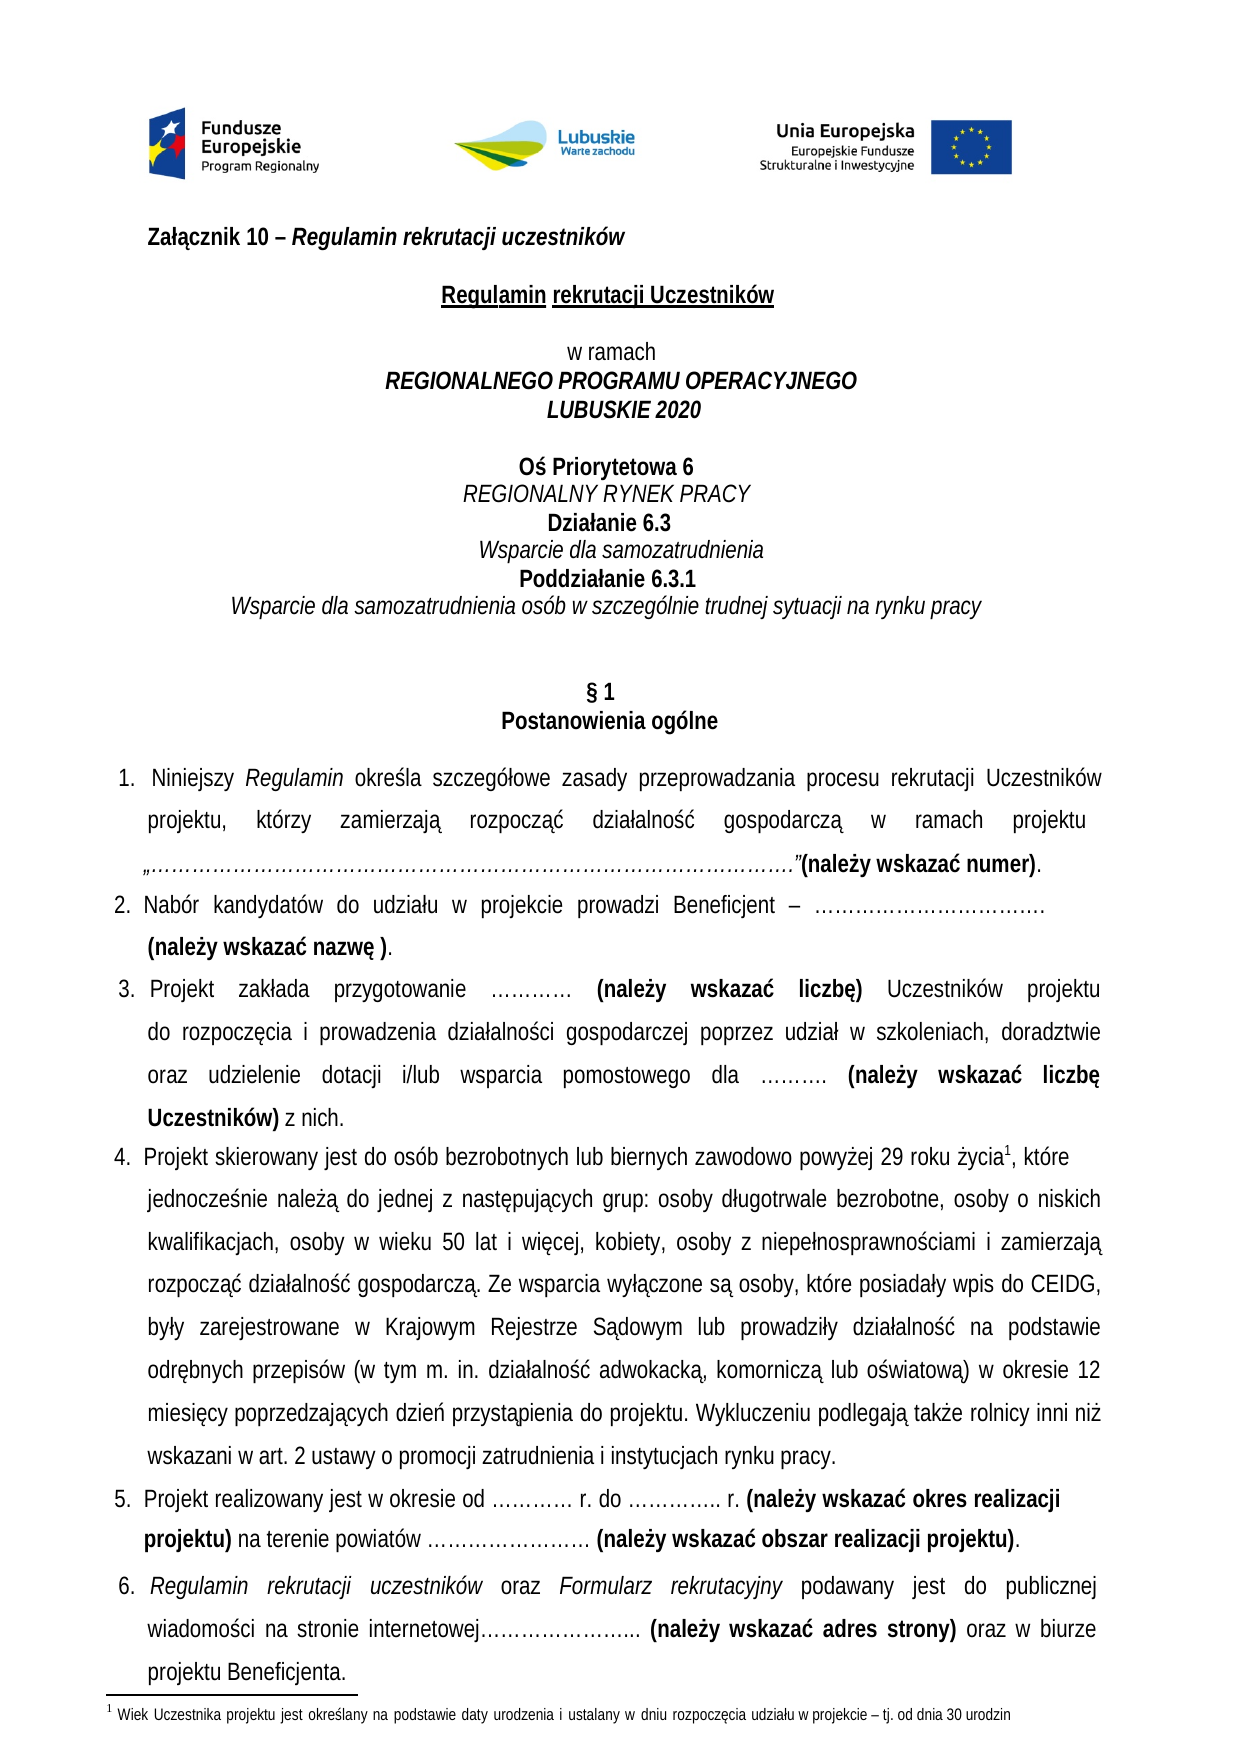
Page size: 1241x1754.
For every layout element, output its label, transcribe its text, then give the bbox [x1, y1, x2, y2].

text Wsparcie dla samozatrudnienia osób w szczególnie trudnej sytuacji na rynku pracy [106, 593, 1109, 620]
text 5. Projekt realizowany jest w okresie od ………… r. do ………….. r. (należy wskazać okres realizacji [114, 1484, 1101, 1513]
text 1. Niniejszy Regulamin określa szczegółowe zasady przeprowadzania procesu rekrutacji Uczestników projektu, którzy zamierzają rozpocząć działalność gospodarczą w ramach projektu [118, 763, 1102, 834]
text Działanie 6.3 [547, 508, 697, 537]
text (należy wskazać nazwę ). [147, 932, 399, 961]
text REGIONALNY RYNEK PRACY [106, 481, 1109, 508]
picture [106, 73, 1052, 216]
text Regulamin rekrutacji Uczestników [106, 280, 1109, 308]
text jednocześnie należą do jednej z następujących grup: osoby długotrwale bezrobotne, osoby o niskich kwalifikacjach, osoby w wieku 50 lat i więcej, kobiety, osoby z niepełnosprawnościami i zamierzają rozpocząć działalność gospodarczą. Ze wsparcia wyłączone są osoby, które posiadały wpis do CEIDG, były zarejestrowane w Krajowym Rejestrze Sądowym lub prowadziły działalność na podstawie odrębnych przepisów (w tym m. in. działalność adwokacką, komorniczą lub oświatową) w okresie 12 miesięcy poprzedzających dzień przystąpienia do projektu. Wykluczeniu podlegają także rolnicy inni niż wskazani w art. 2 ustawy o promocji zatrudnienia i instytucjach rynku pracy. [147, 1184, 1101, 1470]
text projektu) na terenie powiatów …………………… (należy wskazać obszar realizacji projektu). [144, 1526, 1064, 1551]
text Załącznik 10 – Regulamin rekrutacji uczestników [147, 223, 1109, 250]
text 6. Regulamin rekrutacji uczestników oraz Formularz rekrutacyjny podawany jest do publicznej wiadomości na stronie internetowej…………………... (należy wskazać adres strony) oraz w biurze projektu Beneficjenta. [118, 1571, 1097, 1685]
text Oś Priorytetowa 6 [519, 452, 726, 481]
text REGIONALNEGO PROGRAMU OPERACYJNEGO LUBUSKIE 2020 [328, 366, 917, 423]
text Wsparcie dla samozatrudnienia [427, 537, 818, 564]
text Postanowienia ogólne [501, 706, 744, 734]
text 4. Projekt skierowany jest do osób bezrobotnych lub biernych zawodowo powyżej 29 roku życia, które [114, 1146, 1101, 1171]
text § 1 [586, 677, 630, 706]
text 2. Nabór kandydatów do udziału w projekcie prowadzi Beneficjent – ……………………………. [114, 890, 1102, 919]
text Poddziałanie 6.3.1 [519, 564, 726, 593]
text 3. Projekt zakłada przygotowanie ………… (należy wskazać liczbę) Uczestników projektu do rozpoczęcia i prowadzenia działalności gospodarczej poprzez udział w szkoleniach, doradztwie oraz udzielenie dotacji i/lub wsparcia pomostowego dla ………. (należy wskazać liczbę Uczestników) z nich. [118, 974, 1101, 1131]
text „………………………………………………………………………………….”(należy wskazać numer). [144, 848, 1061, 877]
text w ramach [567, 337, 677, 365]
